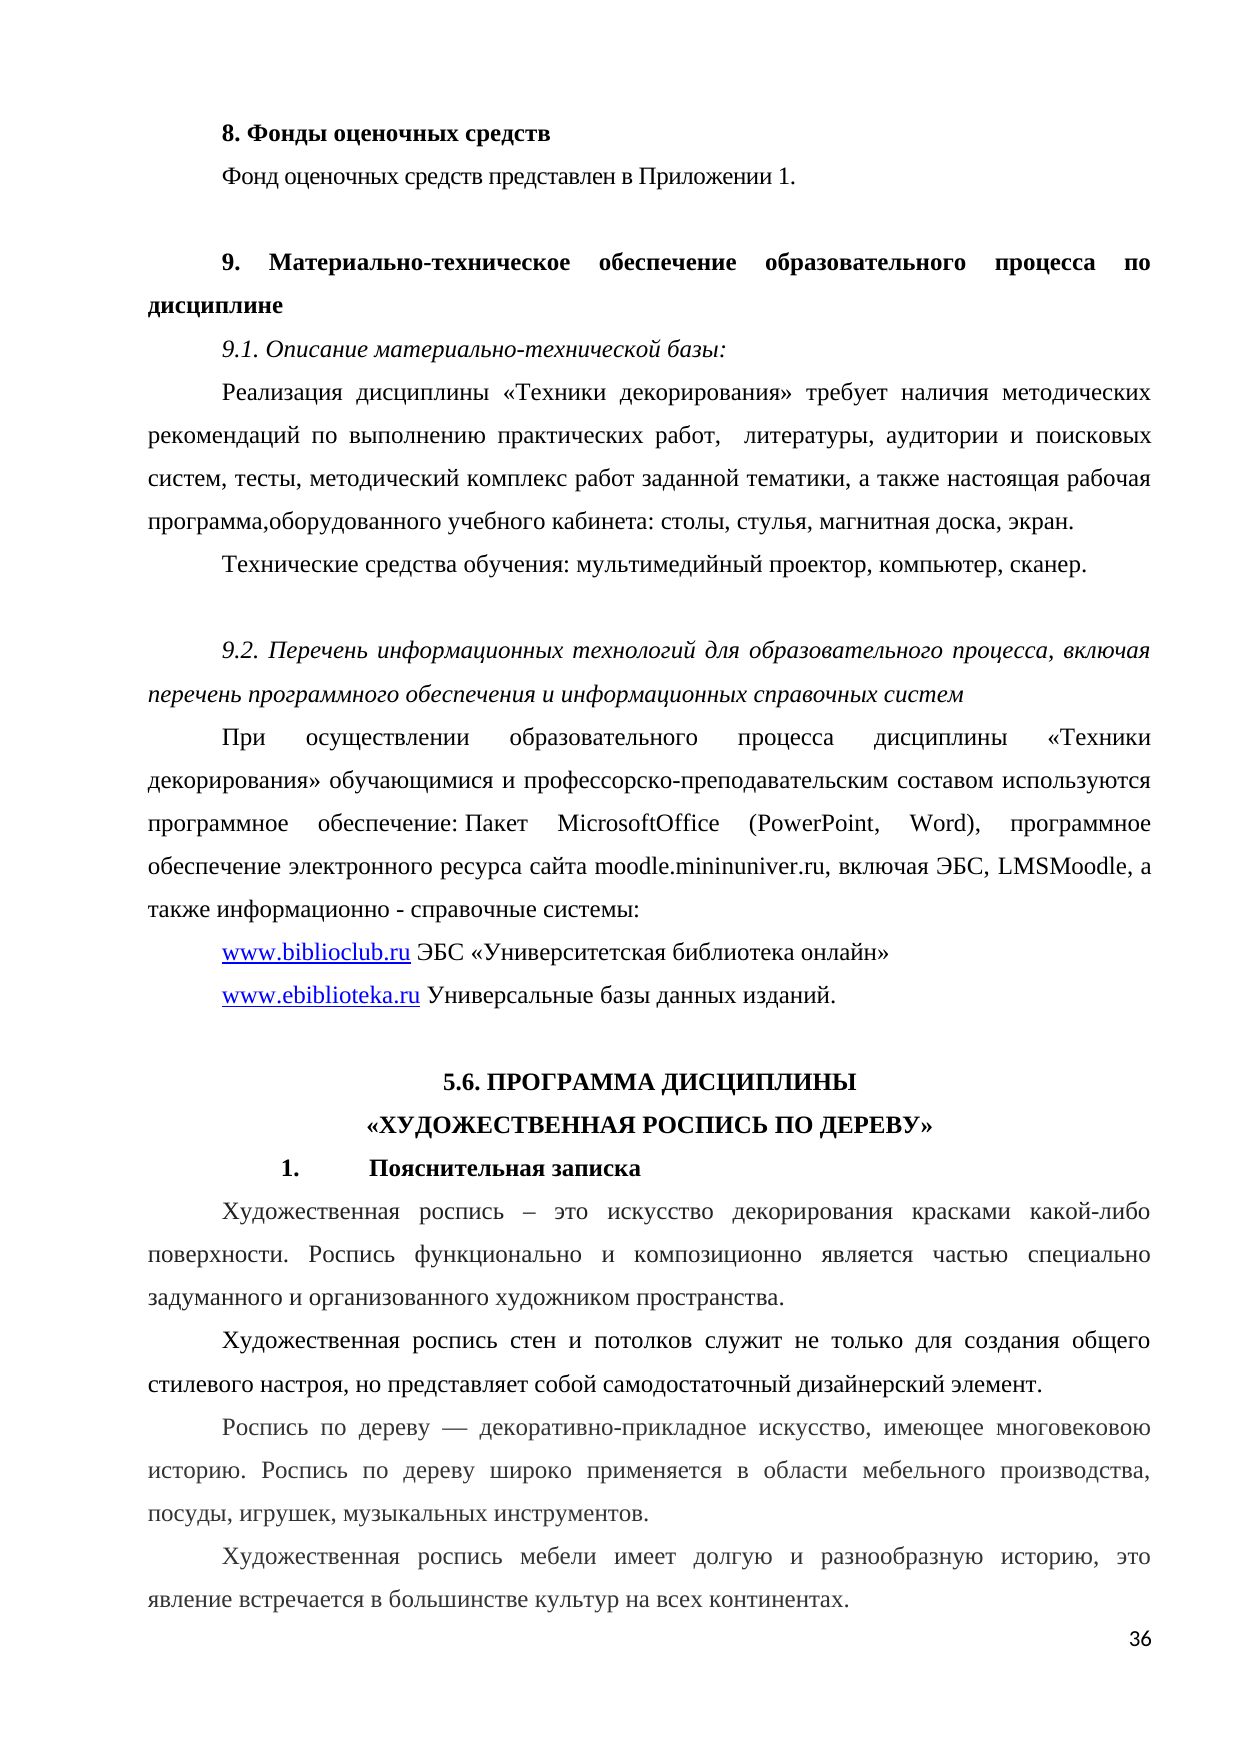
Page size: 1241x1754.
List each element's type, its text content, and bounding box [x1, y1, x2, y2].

text www.biblioclub.ru ЭБС «Университетская библиотека онлайн» [148, 937, 1152, 966]
text Технические средства обучения: мультимедийный проектор, компьютер, сканер. [148, 549, 1152, 578]
text Художественная роспись мебели имеет долгую и разнообразную историю, это явление встречается в большинстве культур на всех континентах. [148, 1541, 1152, 1613]
text Художественная роспись – это искусство декорирования красками какой-либо поверхности. Роспись функционально и композиционно является частью специально задуманного и организованного художником пространства. [148, 1196, 1152, 1239]
list Пояснительная записка [207, 1153, 1152, 1182]
text 8. Фонды оценочных средств [148, 118, 1152, 147]
text Реализация дисциплины «Техники декорирования» требует наличия методических рекомендаций по выполнению практических работ, литературы, аудитории и поисковых систем, тесты, методический комплекс работ заданной тематики, а также настоящая рабочая программа,оборудованного учебного кабинета: столы, стулья, магнитная доска, экран. [148, 377, 1152, 535]
text Художественная роспись стен и потолков служит не только для создания общего стилевого настроя, но представляет собой самодостаточный дизайнерский элемент. [148, 1326, 1152, 1397]
text Роспись по дереву — декоративно-прикладное искусство, имеющее многовековою историю. Роспись по дереву широко применяется в области мебельного производства, посуды, игрушек, музыкальных инструментов. [148, 1412, 1152, 1455]
text Художественная роспись – это искусство декорирования красками какой-либо поверхности. Роспись функционально и композиционно является частью специально задуманного и организованного художником пространства. [148, 1268, 1152, 1311]
text 9.2. Перечень информационных технологий для образовательного процесса, включая перечень программного обеспечения и информационных справочных систем [148, 636, 1152, 707]
text Фонд оценочных средств представлен в Приложении 1. [148, 161, 1152, 190]
text 9. Материально-техническое обеспечение образовательного процесса по дисциплине [148, 247, 1152, 319]
text Роспись по дереву — декоративно-прикладное искусство, имеющее многовековою историю. Роспись по дереву широко применяется в области мебельного производства, посуды, игрушек, музыкальных инструментов. [148, 1484, 1152, 1527]
text 5.6. ПРОГРАММА ДИСЦИПЛИНЫ [148, 1067, 1152, 1096]
text «ХУДОЖЕСТВЕННАЯ РОСПИСЬ ПО ДЕРЕВУ» [148, 1110, 1152, 1139]
text 9.1. Описание материально-технической базы: [148, 334, 1152, 362]
text При осуществлении образовательного процесса дисциплины «Техники декорирования» обучающимися и профессорско-преподавательским составом используются программное обеспечение: Пакет MicrosoftOffice (PowerPoint, Word), программное обеспечение электронного ресурса сайта moodle.mininuniver.ru, включая ЭБС, LMSMoodle, а также информационно - справочные системы: [148, 722, 1152, 923]
text www.ebiblioteka.ru Универсальные базы данных изданий. [148, 981, 1152, 1009]
